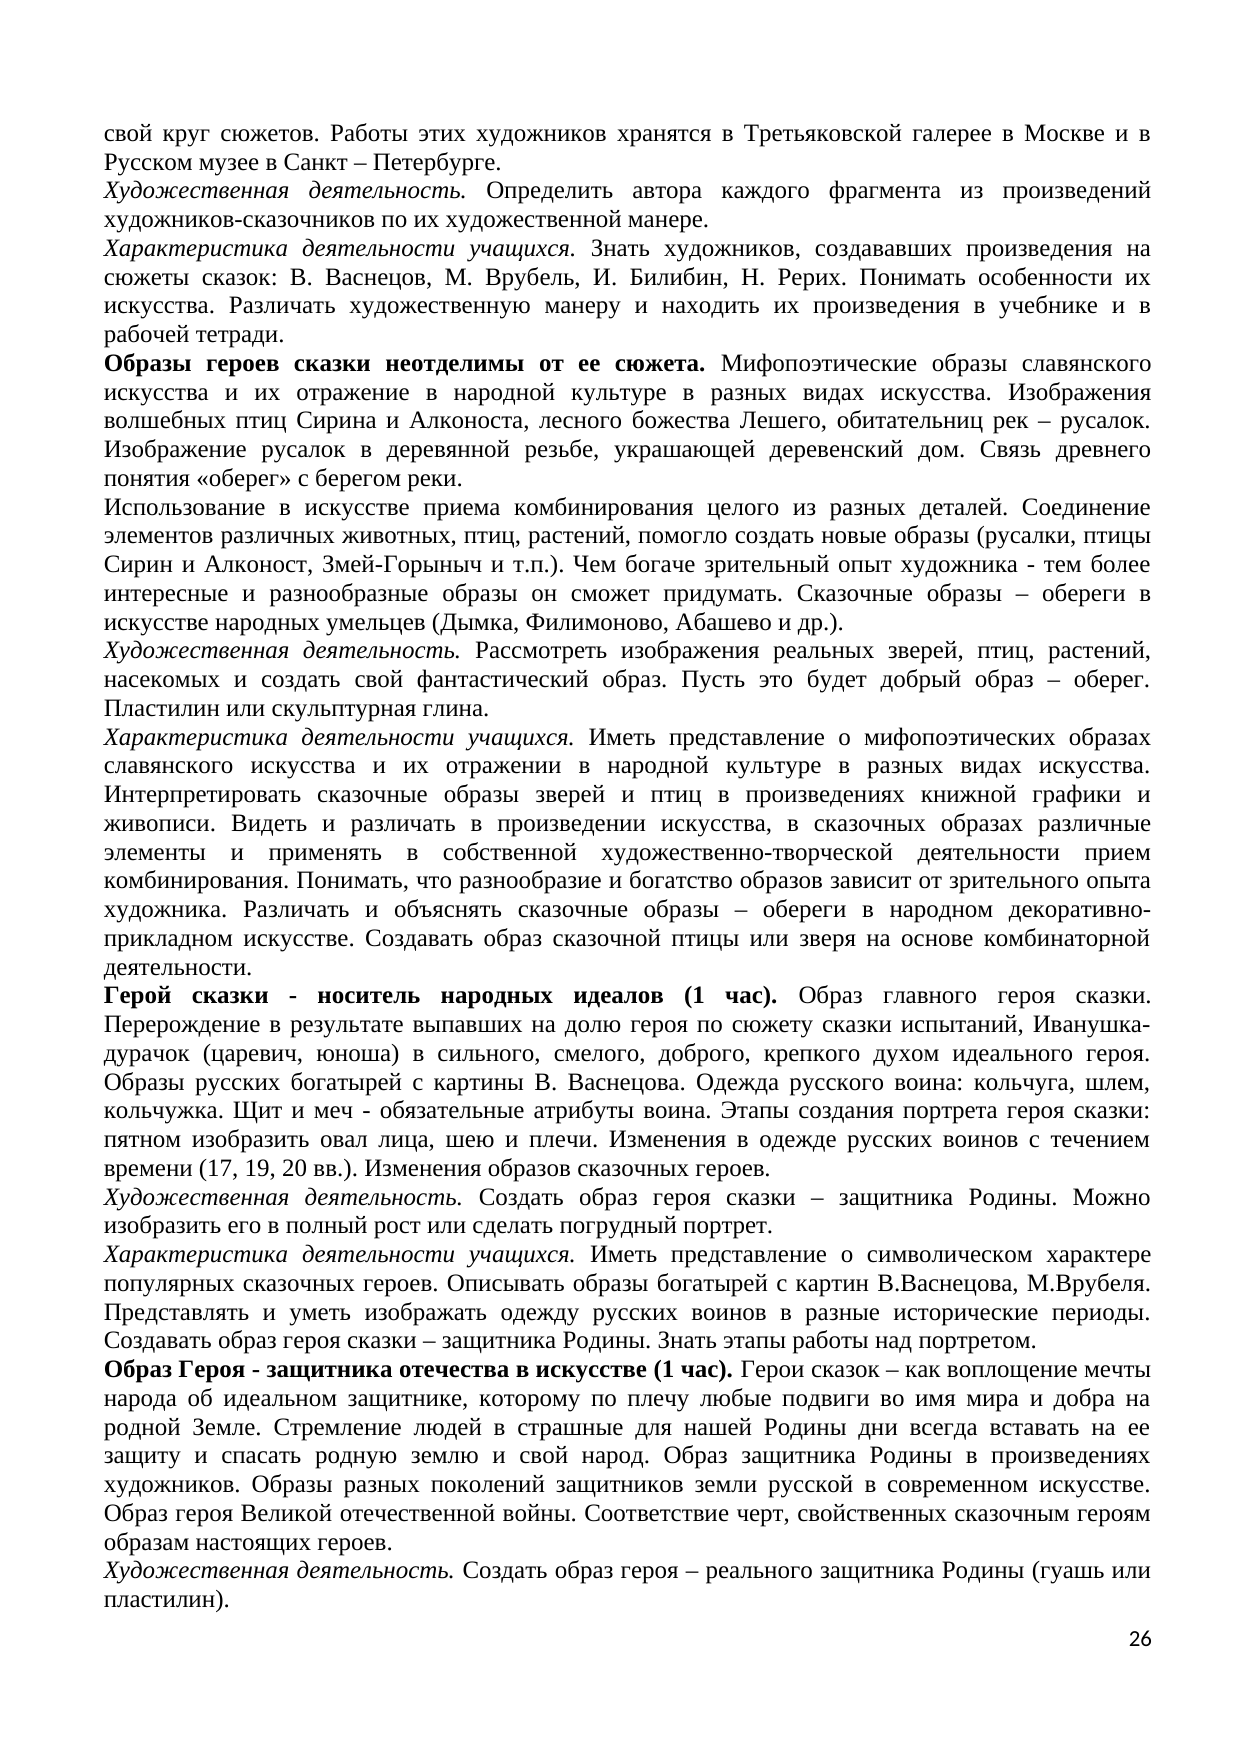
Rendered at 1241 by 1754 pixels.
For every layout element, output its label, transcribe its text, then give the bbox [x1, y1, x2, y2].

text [103, 118, 1152, 176]
text Использование в искусстве приема комбинирования целого из разных деталей. Соединение элементов различных животных, птиц, растений, помогло создать новые образы (русалки, птицы Сирин и Алконост, Змей-Горыныч и т.п.). Чем богаче зрительный опыт художника - тем более интересные и разнообразные образы он сможет придумать. Сказочные образы – обереги в искусстве народных умельцев (Дымка, Филимоново, Абашево и др.). [103, 492, 1152, 636]
text Художественная деятельность. Создать образ героя – реального защитника Родины (гуашь или пластилин). [103, 1556, 1152, 1613]
text Образы героев сказки неотделимы от ее сюжета. Мифопоэтические образы славянского искусства и их отражение в народной культуре в разных видах искусства. Изображения волшебных птиц Сирина и Алконоста, лесного божества Лешего, обитательниц рек – русалок. Изображение русалок в деревянной резьбе, украшающей деревенский дом. Связь древнего понятия «оберег» с берегом реки. [103, 348, 1152, 492]
text Характеристика деятельности учащихся. Иметь представление о мифопоэтических образах славянского искусства и их отражении в народной культуре в разных видах искусства. Интерпретировать сказочные образы зверей и птиц в произведениях книжной графики и живописи. Видеть и различать в произведении искусства, в сказочных образах различные элементы и применять в собственной художественно-творческой деятельности прием комбинирования. Понимать, что разнообразие и богатство образов зависит от зрительного опыта художника. Различать и объяснять сказочные образы – обереги в народном декоративно-прикладном искусстве. Создавать образ сказочной птицы или зверя на основе комбинаторной деятельности. [103, 722, 1152, 981]
text Художественная деятельность. Создать образ героя сказки – защитника Родины. Можно изобразить его в полный рост или сделать погрудный портрет. [103, 1182, 1152, 1239]
text Художественная деятельность. Определить автора каждого фрагмента из произведений художников-сказочников по их художественной манере. [103, 176, 1152, 233]
text Художественная деятельность. Рассмотреть изображения реальных зверей, птиц, растений, насекомых и создать свой фантастический образ. Пусть это будет добрый образ – оберег. Пластилин или скульптурная глина. [103, 636, 1152, 722]
text Герой сказки - носитель народных идеалов (1 час). Образ главного героя сказки. Перерождение в результате выпавших на долю героя по сюжету сказки испытаний, Иванушка-дурачок (царевич, юноша) в сильного, смелого, доброго, крепкого духом идеального героя. Образы русских богатырей с картины В. Васнецова. Одежда русского воина: кольчуга, шлем, кольчужка. Щит и меч - обязательные атрибуты воина. Этапы создания портрета героя сказки: пятном изобразить овал лица, шею и плечи. Изменения в одежде русских воинов с течением времени (17, 19, 20 вв.). Изменения образов сказочных героев. [103, 981, 1152, 1182]
text Характеристика деятельности учащихся. Иметь представление о символическом характере популярных сказочных героев. Описывать образы богатырей с картин В.Васнецова, М.Врубеля. Представлять и уметь изображать одежду русских воинов в разные исторические периоды. Создавать образ героя сказки – защитника Родины. Знать этапы работы над портретом. [103, 1239, 1152, 1354]
text Характеристика деятельности учащихся. Знать художников, создававших произведения на сюжеты сказок: В. Васнецов, М. Врубель, И. Билибин, Н. Рерих. Понимать особенности их искусства. Различать художественную манеру и находить их произведения в учебнике и в рабочей тетради. [103, 233, 1152, 348]
text Образ Героя - защитника отечества в искусстве (1 час). Герои сказок – как воплощение мечты народа об идеальном защитнике, которому по плечу любые подвиги во имя мира и добра на родной Земле. Стремление людей в страшные для нашей Родины дни всегда вставать на ее защиту и спасать родную землю и свой народ. Образ защитника Родины в произведениях художников. Образы разных поколений защитников земли русской в современном искусстве. Образ героя Великой отечественной войны. Соответствие черт, свойственных сказочным героям образам настоящих героев. [103, 1354, 1152, 1556]
